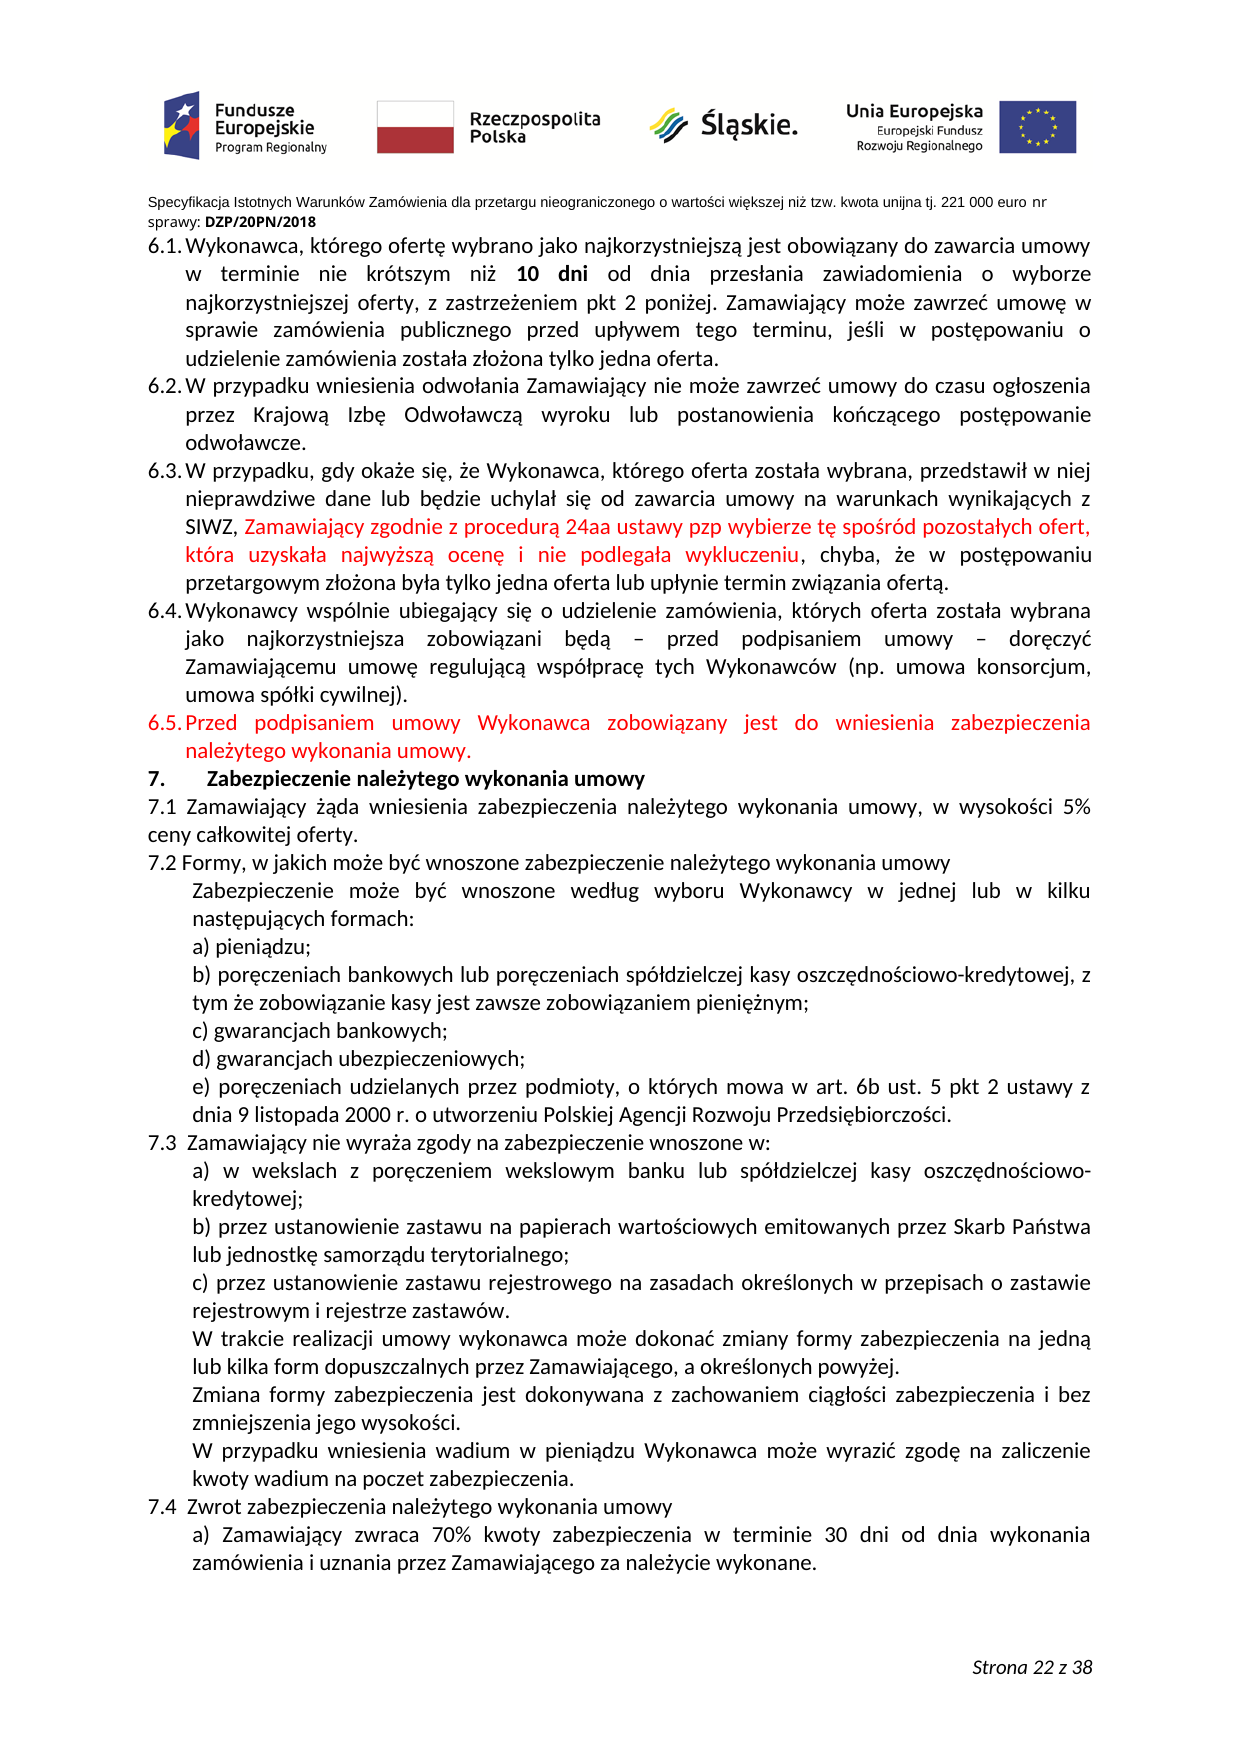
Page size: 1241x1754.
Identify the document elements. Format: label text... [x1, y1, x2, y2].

picture [147, 73, 1093, 175]
text b) poręczeniach bankowych lub poręczeniach spółdzielczej kasy oszczędnościowo-kredytowej, z tym że zobowiązanie kasy jest zawsze zobowiązaniem pieniężnym; [192, 960, 1092, 1016]
list Wykonawca, którego ofertę wybrano jako najkorzystniejszą jest obowiązany do zawarcia umowy w terminie nie krótszym niż 10 dni od dnia przesłania zawiadomienia o wyborze najkorzystniejszej oferty, z zastrzeżeniem pkt 2 poniżej. Zamawiający może zawrzeć umowę w sprawie zamówienia publicznego przed upływem tego terminu, jeśli w postępowaniu o udzielenie zamówienia została złożona tylko jedna oferta. [148, 232, 1092, 372]
text d) gwarancjach ubezpieczeniowych; [192, 1044, 1092, 1072]
list Zabezpieczenie należytego wykonania umowy [148, 764, 1092, 792]
text c) przez ustanowienie zastawu rejestrowego na zasadach określonych w przepisach o zastawie rejestrowym i rejestrze zastawów. [192, 1268, 1092, 1324]
text e) poręczeniach udzielanych przez podmioty, o których mowa w art. 6b ust. 5 pkt 2 ustawy z dnia 9 listopada 2000 r. o utworzeniu Polskiej Agencji Rozwoju Przedsiębiorczości. [192, 1072, 1092, 1128]
text 7.4 Zwrot zabezpieczenia należytego wykonania umowy [148, 1492, 1092, 1521]
text W trakcie realizacji umowy wykonawca może dokonać zmiany formy zabezpieczenia na jedną lub kilka form dopuszczalnych przez Zamawiającego, a określonych powyżej. [192, 1324, 1092, 1380]
list W przypadku wniesienia odwołania Zamawiający nie może zawrzeć umowy do czasu ogłoszenia przez Krajową Izbę Odwoławczą wyroku lub postanowienia kończącego postępowanie odwoławcze. [148, 372, 1092, 456]
list Wykonawcy wspólnie ubiegający się o udzielenie zamówienia, których oferta została wybrana jako najkorzystniejsza zobowiązani będą – przed podpisaniem umowy – doręczyć Zamawiającemu umowę regulującą współpracę tych Wykonawców (np. umowa konsorcjum, umowa spółki cywilnej). [148, 596, 1092, 708]
list W przypadku, gdy okaże się, że Wykonawca, którego oferta została wybrana, przedstawił w niej nieprawdziwe dane lub będzie uchylał się od zawarcia umowy na warunkach wynikających z SIWZ, Zamawiający zgodnie z procedurą 24aa ustawy pzp wybierze tę spośród pozostałych ofert, która uzyskała najwyższą ocenę i nie podlegała wykluczeniu, chyba, że w postępowaniu przetargowym złożona była tylko jedna oferta lub upłynie termin związania ofertą. [148, 456, 1092, 596]
text W przypadku wniesienia wadium w pieniądzu Wykonawca może wyrazić zgodę na zaliczenie kwoty wadium na poczet zabezpieczenia. [192, 1436, 1092, 1492]
text Zabezpieczenie może być wnoszone według wyboru Wykonawcy w jednej lub w kilku następujących formach: [192, 876, 1092, 932]
text 7.3 Zamawiający nie wyraża zgody na zabezpieczenie wnoszone w: [148, 1128, 1092, 1156]
list Przed podpisaniem umowy Wykonawca zobowiązany jest do wniesienia zabezpieczenia należytego wykonania umowy. [148, 708, 1092, 764]
text a) w wekslach z poręczeniem wekslowym banku lub spółdzielczej kasy oszczędnościowo-kredytowej; [192, 1156, 1092, 1212]
text Zmiana formy zabezpieczenia jest dokonywana z zachowaniem ciągłości zabezpieczenia i bez zmniejszenia jego wysokości. [192, 1380, 1092, 1436]
text a) Zamawiający zwraca 70% kwoty zabezpieczenia w terminie 30 dni od dnia wykonania zamówienia i uznania przez Zamawiającego za należycie wykonane. [192, 1521, 1092, 1577]
text 7.2 Formy, w jakich może być wnoszone zabezpieczenie należytego wykonania umowy [148, 848, 1092, 876]
text a) pieniądzu; [192, 932, 1092, 960]
text c) gwarancjach bankowych; [192, 1016, 1092, 1044]
text 7.1 Zamawiający żąda wniesienia zabezpieczenia należytego wykonania umowy, w wysokości 5% ceny całkowitej oferty. [148, 792, 1092, 848]
text b) przez ustanowienie zastawu na papierach wartościowych emitowanych przez Skarb Państwa lub jednostkę samorządu terytorialnego; [192, 1212, 1092, 1268]
